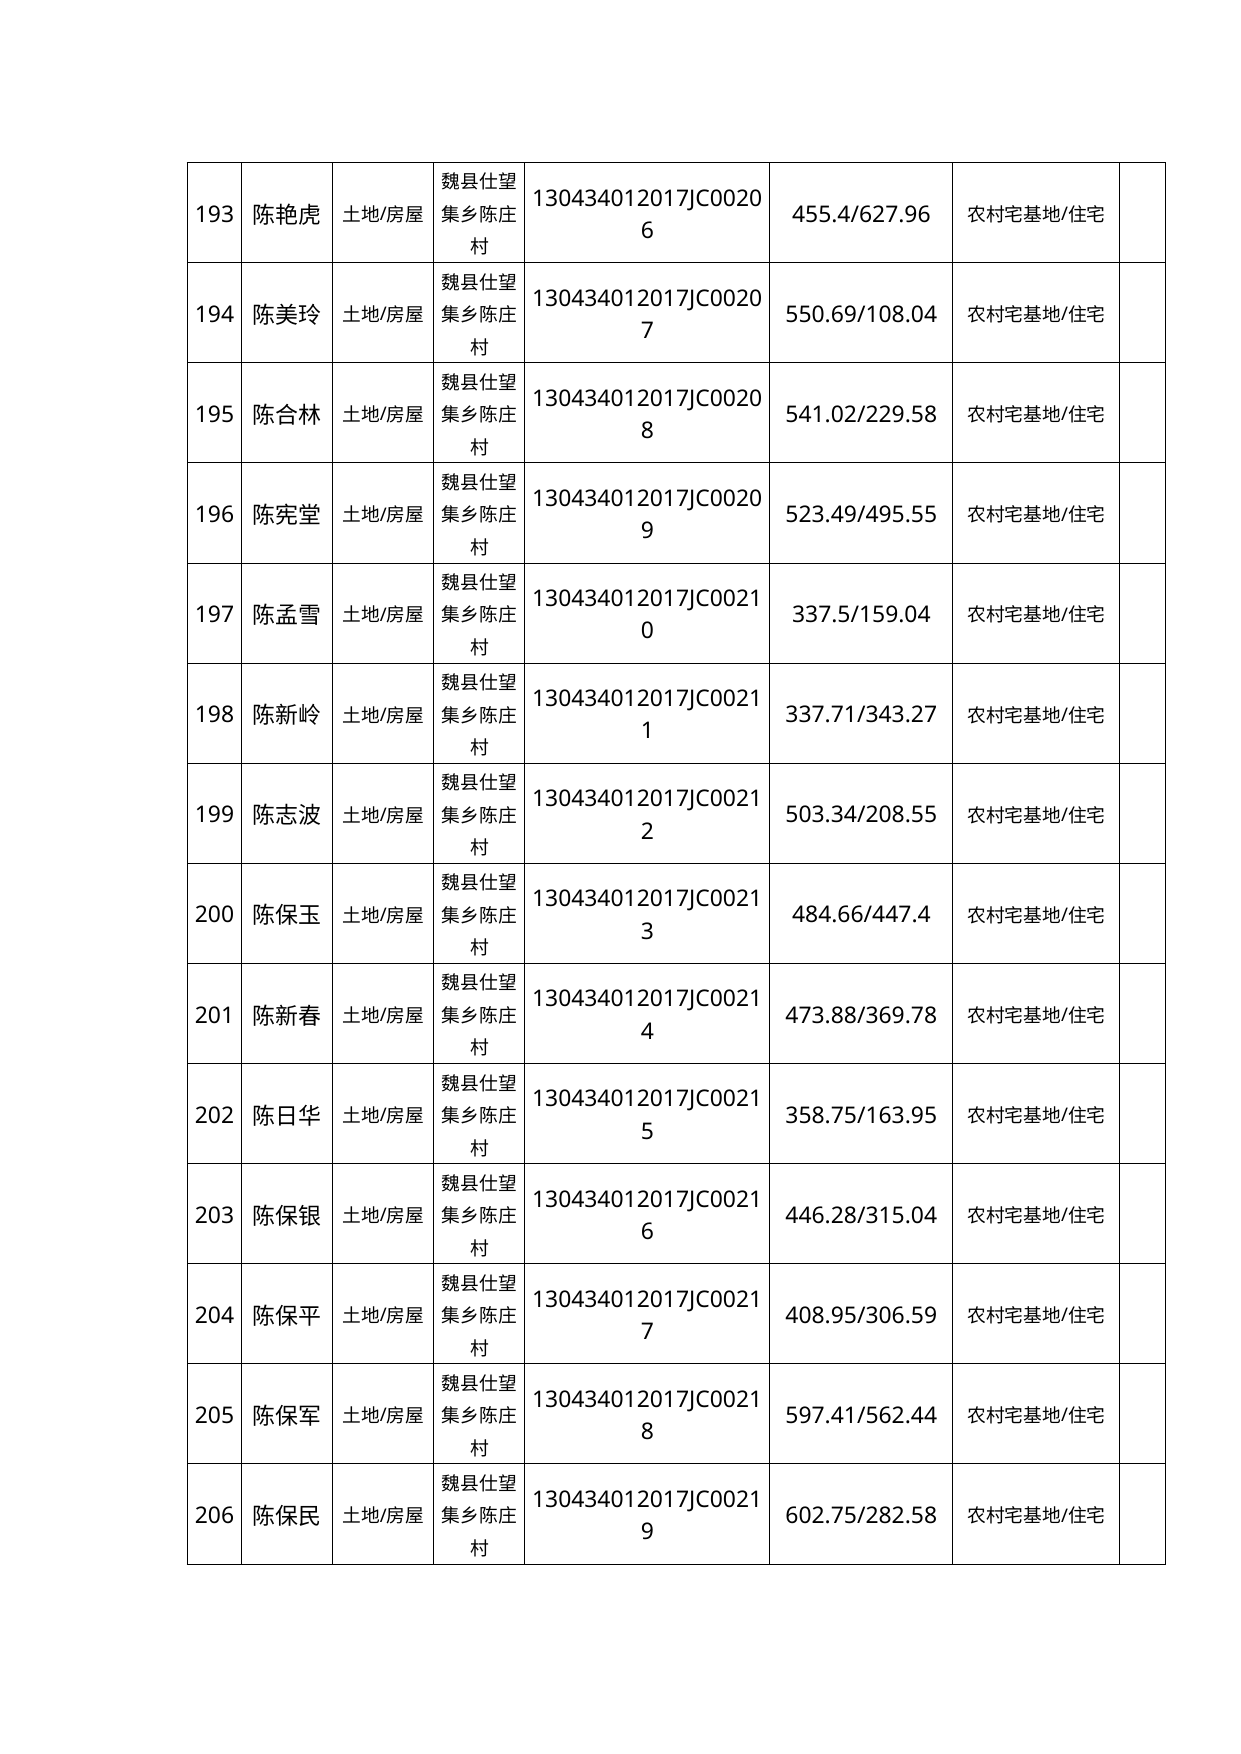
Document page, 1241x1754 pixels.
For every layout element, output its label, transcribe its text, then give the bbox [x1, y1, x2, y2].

table_cell 魏县仕望集乡陈庄村 [434, 764, 524, 863]
table_cell 农村宅基地/住宅 [953, 263, 1119, 362]
table_cell 130434012017JC00210 [525, 564, 769, 662]
table_cell 130434012017JC00213 [525, 864, 769, 963]
table_cell 408.95/306.59 [770, 1264, 952, 1363]
table_cell 205 [188, 1364, 241, 1463]
table_cell 陈新岭 [242, 664, 332, 763]
table_cell 魏县仕望集乡陈庄村 [434, 1064, 524, 1163]
table_cell 130434012017JC00211 [525, 664, 769, 763]
table_cell 农村宅基地/住宅 [953, 1264, 1119, 1363]
table_cell 魏县仕望集乡陈庄村 [434, 1264, 524, 1363]
table_cell 农村宅基地/住宅 [953, 1464, 1119, 1563]
table_cell 农村宅基地/住宅 [953, 564, 1119, 662]
table_cell [1120, 163, 1165, 262]
table_cell 陈保平 [242, 1264, 332, 1363]
table_cell 土地/房屋 [333, 163, 433, 262]
table_cell 陈艳虎 [242, 163, 332, 262]
table_cell 130434012017JC00216 [525, 1164, 769, 1263]
table_cell 195 [188, 363, 241, 462]
table_cell 陈孟雪 [242, 564, 332, 662]
table_cell 农村宅基地/住宅 [953, 764, 1119, 863]
table_cell [1120, 1464, 1165, 1563]
table_cell 455.4/627.96 [770, 163, 952, 262]
table_cell 魏县仕望集乡陈庄村 [434, 964, 524, 1063]
table_cell 土地/房屋 [333, 864, 433, 963]
table_cell 土地/房屋 [333, 363, 433, 462]
table_cell 土地/房屋 [333, 764, 433, 863]
table_cell 土地/房屋 [333, 964, 433, 1063]
table_cell 196 [188, 463, 241, 562]
table_cell 206 [188, 1464, 241, 1563]
table_cell [1120, 263, 1165, 362]
table_cell 130434012017JC00207 [525, 263, 769, 362]
table_cell 130434012017JC00206 [525, 163, 769, 262]
table_cell 446.28/315.04 [770, 1164, 952, 1263]
table_cell 199 [188, 764, 241, 863]
table_cell [1120, 664, 1165, 763]
table_cell 484.66/447.4 [770, 864, 952, 963]
table_cell 337.71/343.27 [770, 664, 952, 763]
table_cell 土地/房屋 [333, 263, 433, 362]
table_cell 魏县仕望集乡陈庄村 [434, 263, 524, 362]
table_cell 473.88/369.78 [770, 964, 952, 1063]
table_cell 550.69/108.04 [770, 263, 952, 362]
table_cell 197 [188, 564, 241, 662]
table_cell [1120, 964, 1165, 1063]
table_cell 130434012017JC00219 [525, 1464, 769, 1563]
table_cell 土地/房屋 [333, 1464, 433, 1563]
table_cell [1120, 1164, 1165, 1263]
table_cell 陈宪堂 [242, 463, 332, 562]
table_cell 农村宅基地/住宅 [953, 163, 1119, 262]
table_cell [1120, 1064, 1165, 1163]
table_cell 198 [188, 664, 241, 763]
table_cell 魏县仕望集乡陈庄村 [434, 363, 524, 462]
table_cell [1120, 1364, 1165, 1463]
table_cell 魏县仕望集乡陈庄村 [434, 564, 524, 662]
table_cell 陈保军 [242, 1364, 332, 1463]
table_cell 541.02/229.58 [770, 363, 952, 462]
table_cell 130434012017JC00214 [525, 964, 769, 1063]
table_cell 200 [188, 864, 241, 963]
table_cell 农村宅基地/住宅 [953, 1364, 1119, 1463]
table_cell 203 [188, 1164, 241, 1263]
table_cell 魏县仕望集乡陈庄村 [434, 864, 524, 963]
table_cell 农村宅基地/住宅 [953, 664, 1119, 763]
table_cell 魏县仕望集乡陈庄村 [434, 1464, 524, 1563]
table_cell 魏县仕望集乡陈庄村 [434, 463, 524, 562]
table_cell [1120, 764, 1165, 863]
table_cell 魏县仕望集乡陈庄村 [434, 1164, 524, 1263]
table_cell 130434012017JC00215 [525, 1064, 769, 1163]
table_cell 202 [188, 1064, 241, 1163]
table_cell 魏县仕望集乡陈庄村 [434, 664, 524, 763]
table_cell 陈日华 [242, 1064, 332, 1163]
table_cell 130434012017JC00217 [525, 1264, 769, 1363]
table_cell 523.49/495.55 [770, 463, 952, 562]
table_cell 602.75/282.58 [770, 1464, 952, 1563]
table_cell 358.75/163.95 [770, 1064, 952, 1163]
table_cell 130434012017JC00218 [525, 1364, 769, 1463]
table_cell 农村宅基地/住宅 [953, 864, 1119, 963]
table_cell 农村宅基地/住宅 [953, 363, 1119, 462]
table_cell 土地/房屋 [333, 1364, 433, 1463]
table_cell 陈保银 [242, 1164, 332, 1263]
table_cell 130434012017JC00212 [525, 764, 769, 863]
table_cell [1120, 463, 1165, 562]
table_cell [1120, 864, 1165, 963]
table_cell 201 [188, 964, 241, 1063]
table_cell 魏县仕望集乡陈庄村 [434, 163, 524, 262]
table_cell 农村宅基地/住宅 [953, 463, 1119, 562]
table_cell 土地/房屋 [333, 463, 433, 562]
table_cell 农村宅基地/住宅 [953, 1064, 1119, 1163]
table_cell 130434012017JC00208 [525, 363, 769, 462]
table_cell [1120, 1264, 1165, 1363]
table_cell 194 [188, 263, 241, 362]
table_cell 130434012017JC00209 [525, 463, 769, 562]
table_cell 337.5/159.04 [770, 564, 952, 662]
table_cell 陈新春 [242, 964, 332, 1063]
table_cell 土地/房屋 [333, 1164, 433, 1263]
table_cell 魏县仕望集乡陈庄村 [434, 1364, 524, 1463]
table_cell 陈合林 [242, 363, 332, 462]
table_cell 土地/房屋 [333, 1264, 433, 1363]
table_cell 土地/房屋 [333, 564, 433, 662]
table_cell 陈志波 [242, 764, 332, 863]
table_cell [1120, 564, 1165, 662]
table_cell 农村宅基地/住宅 [953, 964, 1119, 1063]
table_cell 陈保玉 [242, 864, 332, 963]
table_cell [1120, 363, 1165, 462]
table_cell 陈美玲 [242, 263, 332, 362]
table_cell 597.41/562.44 [770, 1364, 952, 1463]
table_cell 204 [188, 1264, 241, 1363]
table_cell 土地/房屋 [333, 664, 433, 763]
table_cell 土地/房屋 [333, 1064, 433, 1163]
table_cell 193 [188, 163, 241, 262]
table_cell 503.34/208.55 [770, 764, 952, 863]
table_cell 农村宅基地/住宅 [953, 1164, 1119, 1263]
table_cell 陈保民 [242, 1464, 332, 1563]
